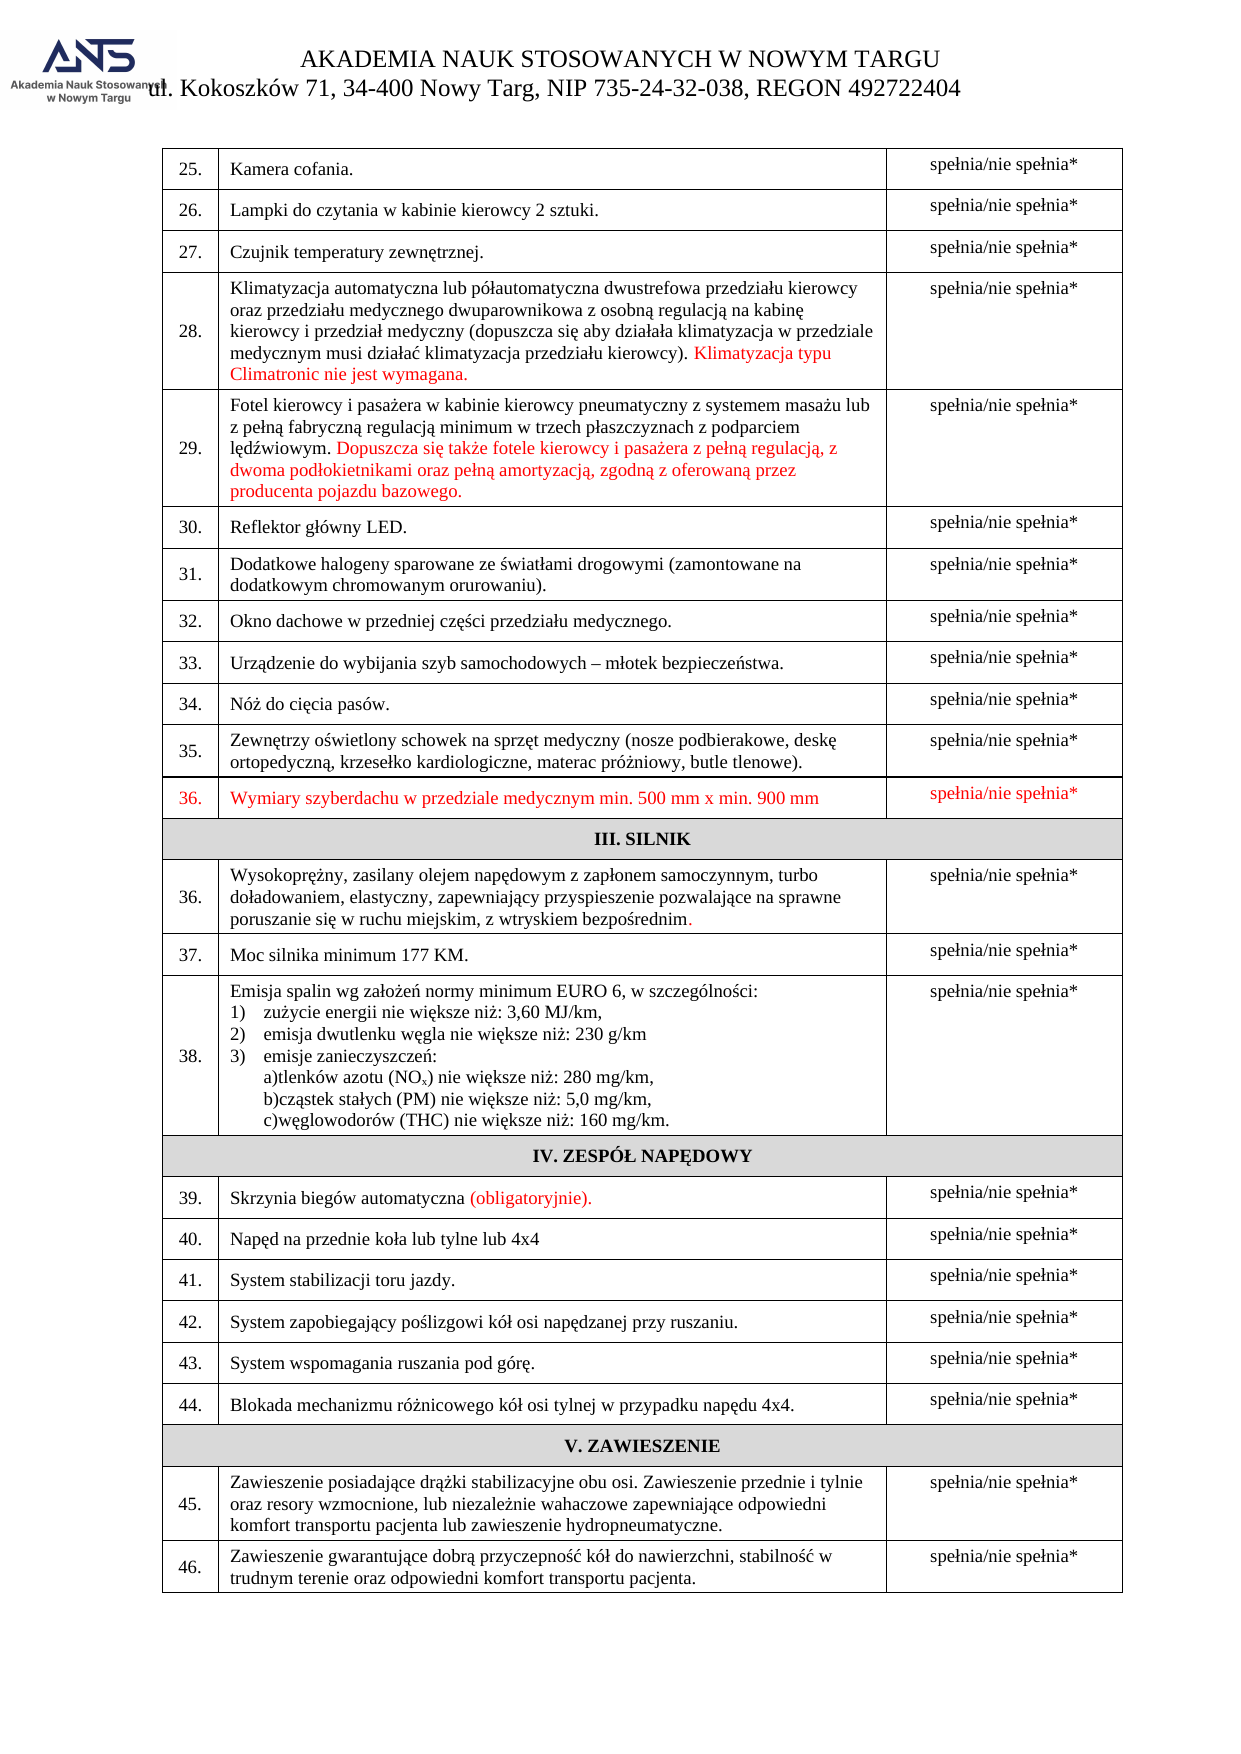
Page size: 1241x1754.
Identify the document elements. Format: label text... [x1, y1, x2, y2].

table_cell 42. [163, 1301, 218, 1342]
table_cell Urządzenie do wybijania szyb samochodowych – młotek bezpieczeństwa. [219, 642, 886, 683]
table_cell spełnia/nie spełnia* [887, 1384, 1122, 1424]
table_cell 32. [163, 601, 218, 641]
table_cell spełnia/nie spełnia* [887, 1219, 1122, 1259]
table_cell 35. [163, 725, 218, 776]
table_cell Zewnętrzy oświetlony schowek na sprzęt medyczny (nosze podbierakowe, deskę ortopedyczną, krzesełko kardiologiczne, materac próżniowy, butle tlenowe). [219, 725, 886, 776]
table_cell spełnia/nie spełnia* [887, 231, 1122, 272]
table_cell IV. ZESPÓŁ NAPĘDOWY [163, 1136, 1122, 1176]
table_cell Kamera cofania. [219, 149, 886, 189]
table_cell Lampki do czytania w kabinie kierowcy 2 sztuki. [219, 190, 886, 230]
table_cell spełnia/nie spełnia* [887, 507, 1122, 547]
table_cell spełnia/nie spełnia* [887, 390, 1122, 506]
table_cell 33. [163, 642, 218, 683]
table_cell spełnia/nie spełnia* [887, 549, 1122, 600]
table_cell 31. [163, 549, 218, 600]
table_cell spełnia/nie spełnia* [887, 601, 1122, 641]
table_cell 40. [163, 1219, 218, 1259]
table_cell spełnia/nie spełnia* [887, 1467, 1122, 1540]
table_cell 38. [163, 976, 218, 1135]
table_cell 36. [163, 860, 218, 933]
table_cell spełnia/nie spełnia* [887, 1343, 1122, 1383]
table_cell Wymiary szyberdachu w przedziale medycznym min. 500 mm x min. 900 mm [219, 778, 886, 818]
table_cell 26. [163, 190, 218, 230]
table_cell Zawieszenie posiadające drążki stabilizacyjne obu osi. Zawieszenie przednie i tylnie oraz resory wzmocnione, lub niezależnie wahaczowe zapewniające odpowiedni komfort transportu pacjenta lub zawieszenie hydropneumatyczne. [219, 1467, 886, 1540]
table_cell spełnia/nie spełnia* [887, 273, 1122, 389]
table_cell Okno dachowe w przedniej części przedziału medycznego. [219, 601, 886, 641]
table_cell 29. [163, 390, 218, 506]
table_cell 25. [163, 149, 218, 189]
table_cell V. ZAWIESZENIE [163, 1425, 1122, 1466]
table_cell spełnia/nie spełnia* [887, 778, 1122, 818]
table_cell spełnia/nie spełnia* [887, 860, 1122, 933]
table_cell 41. [163, 1260, 218, 1300]
table_cell 27. [163, 231, 218, 272]
table_cell 37. [163, 934, 218, 974]
table_cell spełnia/nie spełnia* [887, 1301, 1122, 1342]
table_cell Wysokoprężny, zasilany olejem napędowym z zapłonem samoczynnym, turbo doładowaniem, elastyczny, zapewniający przyspieszenie pozwalające na sprawne poruszanie się w ruchu miejskim, z wtryskiem bezpośrednim. [219, 860, 886, 933]
picture [0, 30, 177, 110]
table_cell Moc silnika minimum 177 KM. [219, 934, 886, 974]
table_cell Napęd na przednie koła lub tylne lub 4x4 [219, 1219, 886, 1259]
table_cell Skrzynia biegów automatyczna (obligatoryjnie). [219, 1177, 886, 1218]
table_cell 30. [163, 507, 218, 547]
table_cell 39. [163, 1177, 218, 1218]
table_cell Emisja spalin wg założeń normy minimum EURO 6, w szczególności: zużycie energii nie większe niż: 3,60 MJ/km, emisja dwutlenku węgla nie większe niż: 230 g/km emisje zanieczyszczeń: tlenków azotu (NOx) nie większe niż: 280 mg/km, cząstek stałych (PM) nie większe niż: 5,0 mg/km, węglowodorów (THC) nie większe niż: 160 mg/km. [219, 976, 886, 1135]
table_cell spełnia/nie spełnia* [887, 642, 1122, 683]
table_cell spełnia/nie spełnia* [887, 725, 1122, 776]
table_cell spełnia/nie spełnia* [887, 684, 1122, 724]
table_cell System zapobiegający poślizgowi kół osi napędzanej przy ruszaniu. [219, 1301, 886, 1342]
table_cell 44. [163, 1384, 218, 1424]
table_cell Czujnik temperatury zewnętrznej. [219, 231, 886, 272]
table_cell System stabilizacji toru jazdy. [219, 1260, 886, 1300]
table_cell 45. [163, 1467, 218, 1540]
table_cell Reflektor główny LED. [219, 507, 886, 547]
table_cell III. SILNIK [163, 819, 1122, 859]
table_cell Klimatyzacja automatyczna lub półautomatyczna dwustrefowa przedziału kierowcy oraz przedziału medycznego dwuparownikowa z osobną regulacją na kabinę kierowcy i przedział medyczny (dopuszcza się aby działała klimatyzacja w przedziale medycznym musi działać klimatyzacja przedziału kierowcy). Klimatyzacja typu Climatronic nie jest wymagana. [219, 273, 886, 389]
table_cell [887, 149, 1122, 189]
table_cell Zawieszenie gwarantujące dobrą przyczepność kół do nawierzchni, stabilność w trudnym terenie oraz odpowiedni komfort transportu pacjenta. [219, 1541, 886, 1592]
table_cell Nóż do cięcia pasów. [219, 684, 886, 724]
table_cell 28. [163, 273, 218, 389]
table_cell spełnia/nie spełnia* [887, 976, 1122, 1135]
table_cell System wspomagania ruszania pod górę. [219, 1343, 886, 1383]
table_cell spełnia/nie spełnia* [887, 190, 1122, 230]
table_cell Blokada mechanizmu różnicowego kół osi tylnej w przypadku napędu 4x4. [219, 1384, 886, 1424]
table_cell 46. [163, 1541, 218, 1592]
table_cell Dodatkowe halogeny sparowane ze światłami drogowymi (zamontowane na dodatkowym chromowanym orurowaniu). [219, 549, 886, 600]
table_cell 43. [163, 1343, 218, 1383]
table_cell 36. [163, 778, 218, 818]
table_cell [887, 1541, 1122, 1592]
table_cell Fotel kierowcy i pasażera w kabinie kierowcy pneumatyczny z systemem masażu lub z pełną fabryczną regulacją minimum w trzech płaszczyznach z podparciem lędźwiowym. Dopuszcza się także fotele kierowcy i pasażera z pełną regulacją, z dwoma podłokietnikami oraz pełną amortyzacją, zgodną z oferowaną przez producenta pojazdu bazowego. [219, 390, 886, 506]
table_cell spełnia/nie spełnia* [887, 1260, 1122, 1300]
table_cell 34. [163, 684, 218, 724]
table_cell spełnia/nie spełnia* [887, 1177, 1122, 1218]
table_cell spełnia/nie spełnia* [887, 934, 1122, 974]
